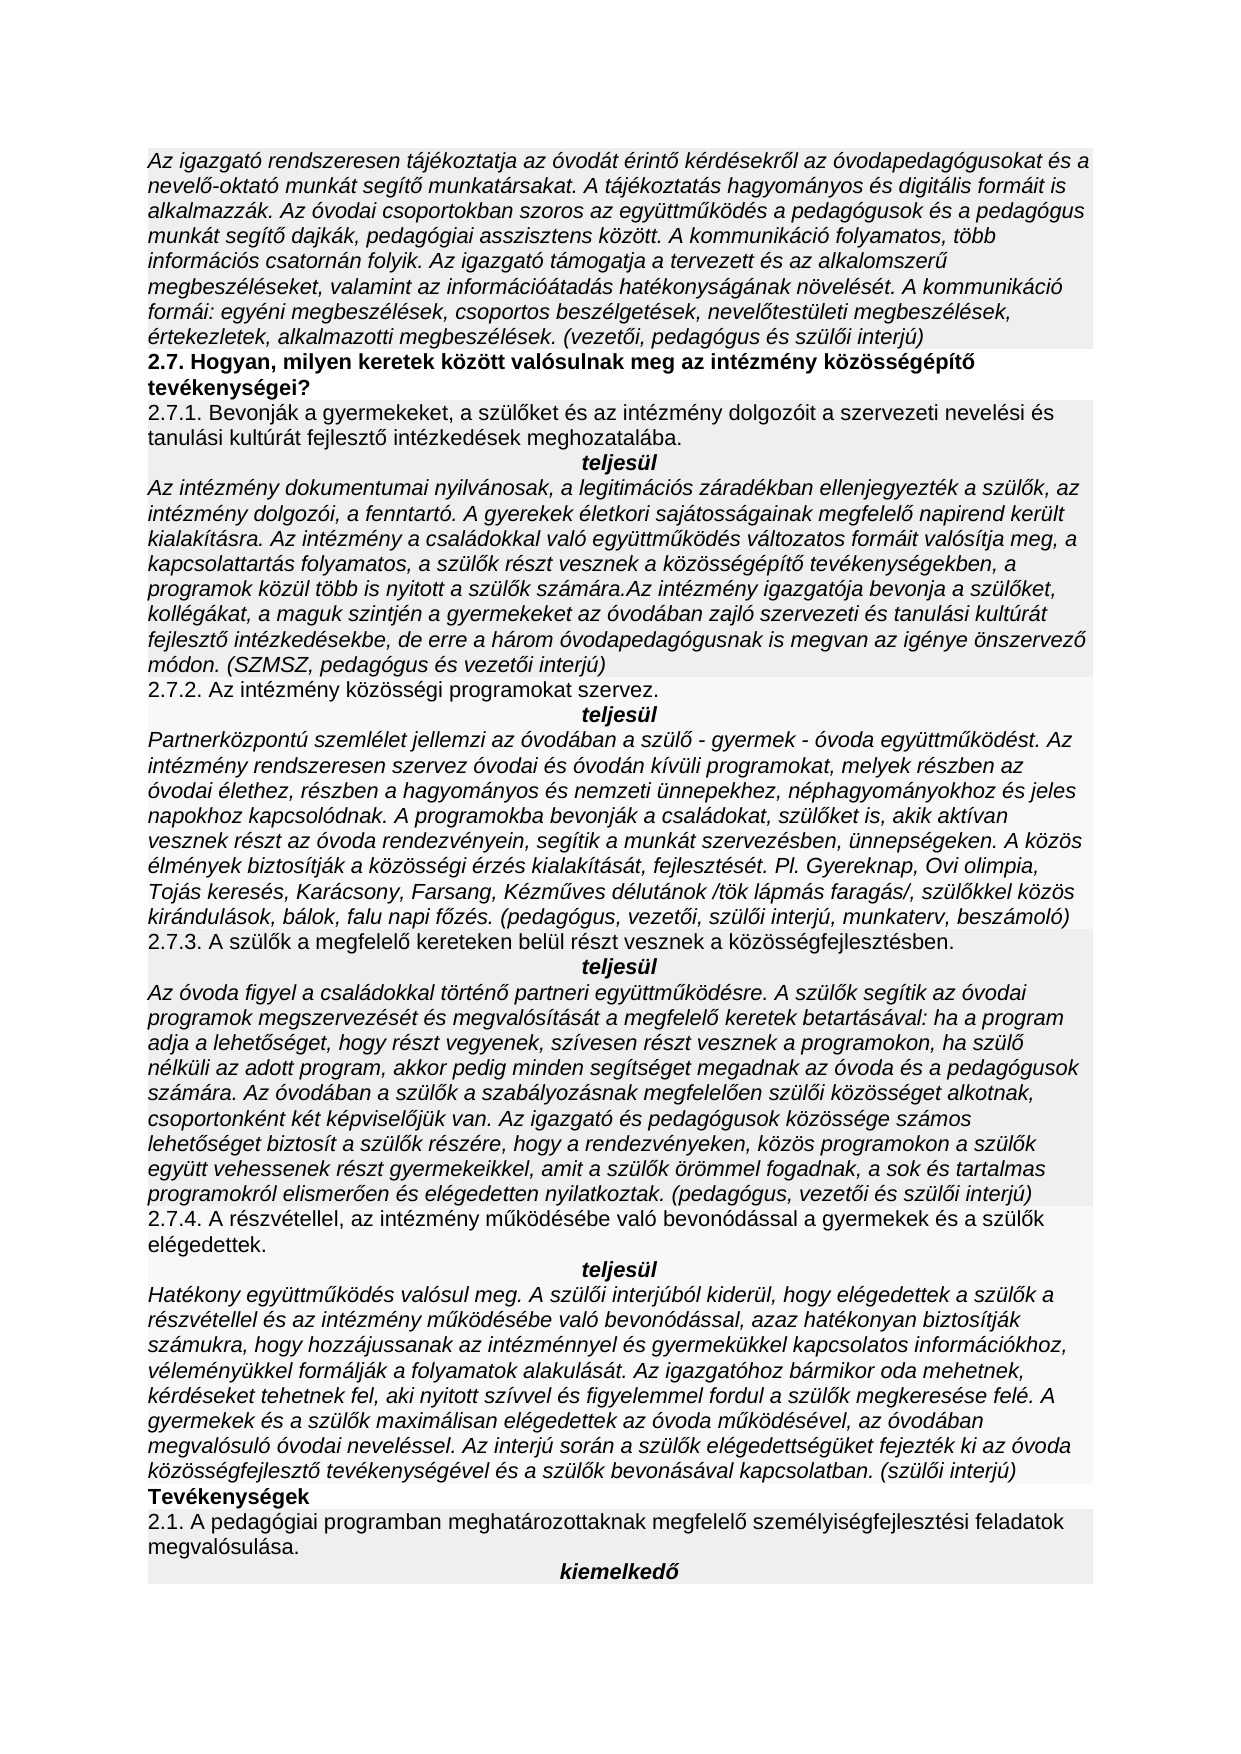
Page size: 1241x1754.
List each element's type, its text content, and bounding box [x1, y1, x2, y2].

text Az igazgató rendszeresen tájékoztatja az óvodát érintő kérdésekről az óvodapedagógusokat és a nevelő-oktató munkát segítő munkatársakat. A tájékoztatás hagyományos és digitális formáit is alkalmazzák. Az óvodai csoportokban szoros az együttműködés a pedagógusok és a pedagógus munkát segítő dajkák, pedagógiai asszisztens között. A kommunikáció folyamatos, több információs csatornán folyik. Az igazgató támogatja a tervezett és az alkalomszerű megbeszéléseket, valamint az információátadás hatékonyságának növelését. A kommunikáció formái: egyéni megbeszélések, csoportos beszélgetések, nevelőtestületi megbeszélések, értekezletek, alkalmazotti megbeszélések. (vezetői, pedagógus és szülői interjú) [148, 148, 1093, 349]
text Partnerközpontú szemlélet jellemzi az óvodában a szülő - gyermek - óvoda együttműködést. Az intézmény rendszeresen szervez óvodai és óvodán kívüli programokat, melyek részben az óvodai élethez, részben a hagyományos és nemzeti ünnepekhez, néphagyományokhoz és jeles napokhoz kapcsolódnak. A programokba bevonják a családokat, szülőket is, akik aktívan vesznek részt az óvoda rendezvényein, segítik a munkát szervezésben, ünnepségeken. A közös élmények biztosítják a közösségi érzés kialakítását, fejlesztését. Pl. Gyereknap, Ovi olimpia, Tojás keresés, Karácsony, Farsang, Kézműves délutánok /tök lápmás faragás/, szülőkkel közös kirándulások, bálok, falu napi főzés. (pedagógus, vezetői, szülői interjú, munkaterv, beszámoló) [148, 727, 1093, 929]
text 2.7.2. Az intézmény közösségi programokat szervez. [148, 677, 1093, 702]
text Tevékenységek [148, 1484, 1093, 1509]
text teljesül [148, 702, 1093, 727]
text kiemelkedő [148, 1559, 1093, 1584]
text teljesül [148, 954, 1093, 979]
text 2.1. A pedagógiai programban meghatározottaknak megfelelő személyiségfejlesztési feladatok megvalósulása. [148, 1509, 1093, 1559]
text teljesül [148, 1257, 1093, 1282]
text 2.7. Hogyan, milyen keretek között valósulnak meg az intézmény közösségépítő tevékenységei? [148, 349, 1093, 400]
text Az intézmény dokumentumai nyilvánosak, a legitimációs záradékban ellenjegyezték a szülők, az intézmény dolgozói, a fenntartó. A gyerekek életkori sajátosságainak megfelelő napirend került kialakításra. Az intézmény a családokkal való együttműködés változatos formáit valósítja meg, a kapcsolattartás folyamatos, a szülők részt vesznek a közösségépítő tevékenységekben, a programok közül több is nyitott a szülők számára.Az intézmény igazgatója bevonja a szülőket, kollégákat, a maguk szintjén a gyermekeket az óvodában zajló szervezeti és tanulási kultúrát fejlesztő intézkedésekbe, de erre a három óvodapedagógusnak is megvan az igénye önszervező módon. (SZMSZ, pedagógus és vezetői interjú) [148, 475, 1093, 677]
text teljesül [148, 450, 1093, 475]
text 2.7.3. A szülők a megfelelő kereteken belül részt vesznek a közösségfejlesztésben. [148, 929, 1093, 954]
text Az óvoda figyel a családokkal történő partneri együttműködésre. A szülők segítik az óvodai programok megszervezését és megvalósítását a megfelelő keretek betartásával: ha a program adja a lehetőséget, hogy részt vegyenek, szívesen részt vesznek a programokon, ha szülő nélküli az adott program, akkor pedig minden segítséget megadnak az óvoda és a pedagógusok számára. Az óvodában a szülők a szabályozásnak megfelelően szülői közösséget alkotnak, csoportonként két képviselőjük van. Az igazgató és pedagógusok közössége számos lehetőséget biztosít a szülők részére, hogy a rendezvényeken, közös programokon a szülők együtt vehessenek részt gyermekeikkel, amit a szülők örömmel fogadnak, a sok és tartalmas programokról elismerően és elégedetten nyilatkoztak. (pedagógus, vezetői és szülői interjú) [148, 979, 1093, 1206]
text Hatékony együttműködés valósul meg. A szülői interjúból kiderül, hogy elégedettek a szülők a részvétellel és az intézmény működésébe való bevonódással, azaz hatékonyan biztosítják számukra, hogy hozzájussanak az intézménnyel és gyermekükkel kapcsolatos információkhoz, véleményükkel formálják a folyamatok alakulását. Az igazgatóhoz bármikor oda mehetnek, kérdéseket tehetnek fel, aki nyitott szívvel és figyelemmel fordul a szülők megkeresése felé. A gyermekek és a szülők maximálisan elégedettek az óvoda működésével, az óvodában megvalósuló óvodai neveléssel. Az interjú során a szülők elégedettségüket fejezték ki az óvoda közösségfejlesztő tevékenységével és a szülők bevonásával kapcsolatban. (szülői interjú) [148, 1282, 1093, 1484]
text 2.7.4. A részvétellel, az intézmény működésébe való bevonódással a gyermekek és a szülők elégedettek. [148, 1206, 1093, 1257]
text 2.7.1. Bevonják a gyermekeket, a szülőket és az intézmény dolgozóit a szervezeti nevelési és tanulási kultúrát fejlesztő intézkedések meghozatalába. [148, 400, 1093, 450]
